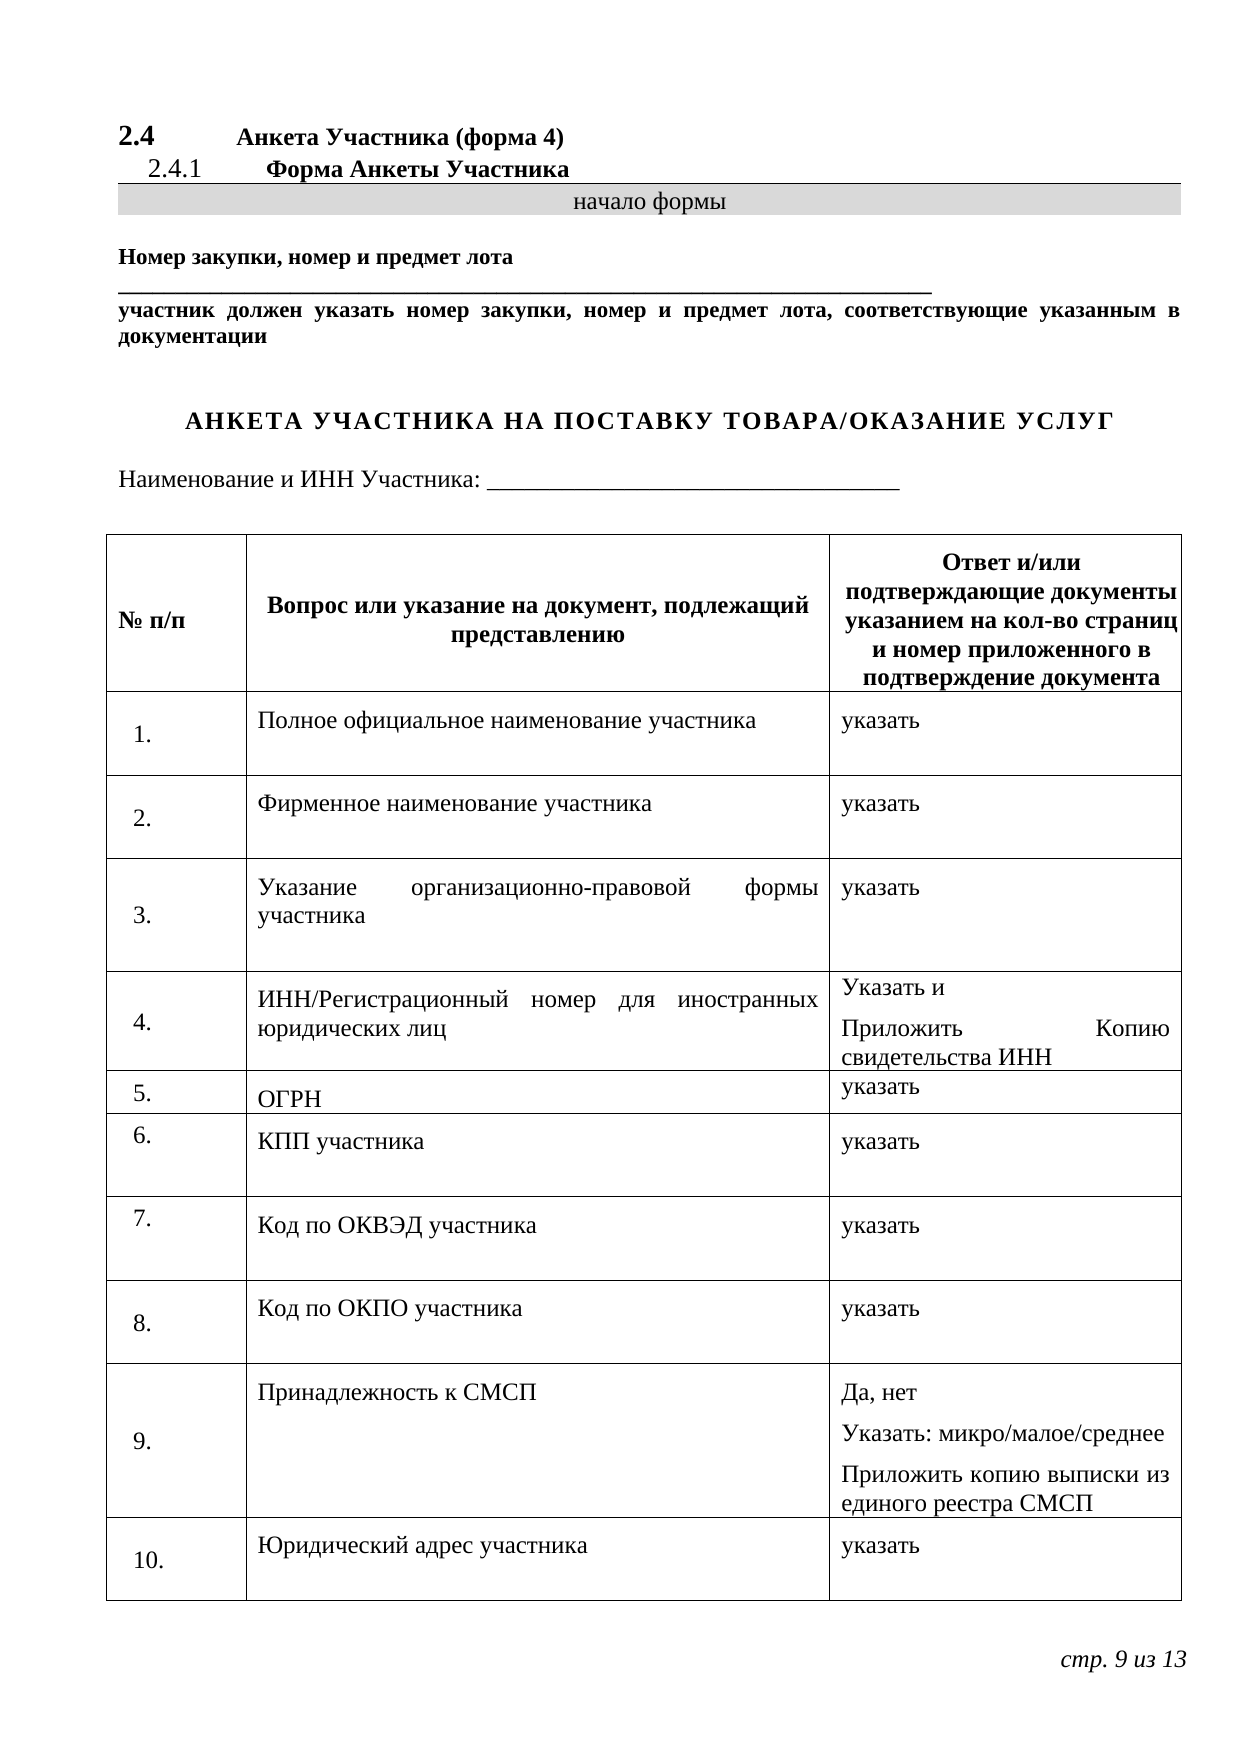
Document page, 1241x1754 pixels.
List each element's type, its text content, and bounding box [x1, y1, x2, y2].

table_cell Да, нет Указать: микро/малое/среднее Приложить копию выписки из единого реестра СМСП [830, 1364, 1181, 1517]
table_header Вопрос или указание на документ, подлежащий представлению [247, 535, 829, 691]
table_cell Юридический адрес участника [247, 1518, 829, 1600]
table_cell ОГРН [247, 1071, 829, 1113]
table_cell указать [830, 1071, 1181, 1113]
table_cell указать [830, 1281, 1181, 1363]
table_cell [107, 972, 246, 1070]
table_cell [107, 692, 246, 775]
table_cell ИНН/Регистрационный номер для иностранных юридических лиц [247, 972, 829, 1070]
table_cell [107, 1114, 246, 1196]
table_cell Принадлежность к СМСП [247, 1364, 829, 1517]
table_cell Указать и Приложить Копию свидетельства ИНН [830, 972, 1181, 1070]
table_cell КПП участника [247, 1114, 829, 1196]
table_cell [107, 1364, 246, 1517]
table_cell указать [830, 859, 1181, 971]
table_cell [107, 1071, 246, 1113]
text Номер закупки, номер и предмет лота [118, 243, 1181, 270]
table_cell Код по ОКПО участника [247, 1281, 829, 1363]
table_cell Фирменное наименование участника [247, 776, 829, 858]
text Анкета Участника на поставку товара/Оказание услуг [118, 406, 1181, 435]
table_cell [107, 1518, 246, 1600]
text участник должен указать номер закупки, номер и предмет лота, соответствующие указанным в документации [118, 296, 1181, 349]
table_cell [107, 776, 246, 858]
table_header № п/п [107, 535, 246, 691]
text Наименование и ИНН Участника: _________________________________ [118, 464, 1181, 493]
subtitle Анкета Участника (форма 4) [118, 118, 1181, 152]
text _______________________________________________________________________ [118, 270, 1181, 296]
table_cell [107, 1197, 246, 1280]
table_cell Код по ОКВЭД участника [247, 1197, 829, 1280]
text начало формы [118, 184, 1181, 215]
text Форма Анкеты Участника [148, 152, 1181, 183]
table_cell указать [830, 1518, 1181, 1600]
table_cell Полное официальное наименование участника [247, 692, 829, 775]
table_cell указать [830, 1114, 1181, 1196]
table_cell указать [830, 1197, 1181, 1280]
table_cell указать [830, 692, 1181, 775]
table_cell [107, 1281, 246, 1363]
table_cell указать [830, 776, 1181, 858]
table_cell [107, 859, 246, 971]
table_header Ответ и/или подтверждающие документы указанием на кол-во страниц и номер приложенного в подтверждение документа [830, 535, 1181, 691]
table_cell Указание организационно-правовой формы участника [247, 859, 829, 971]
